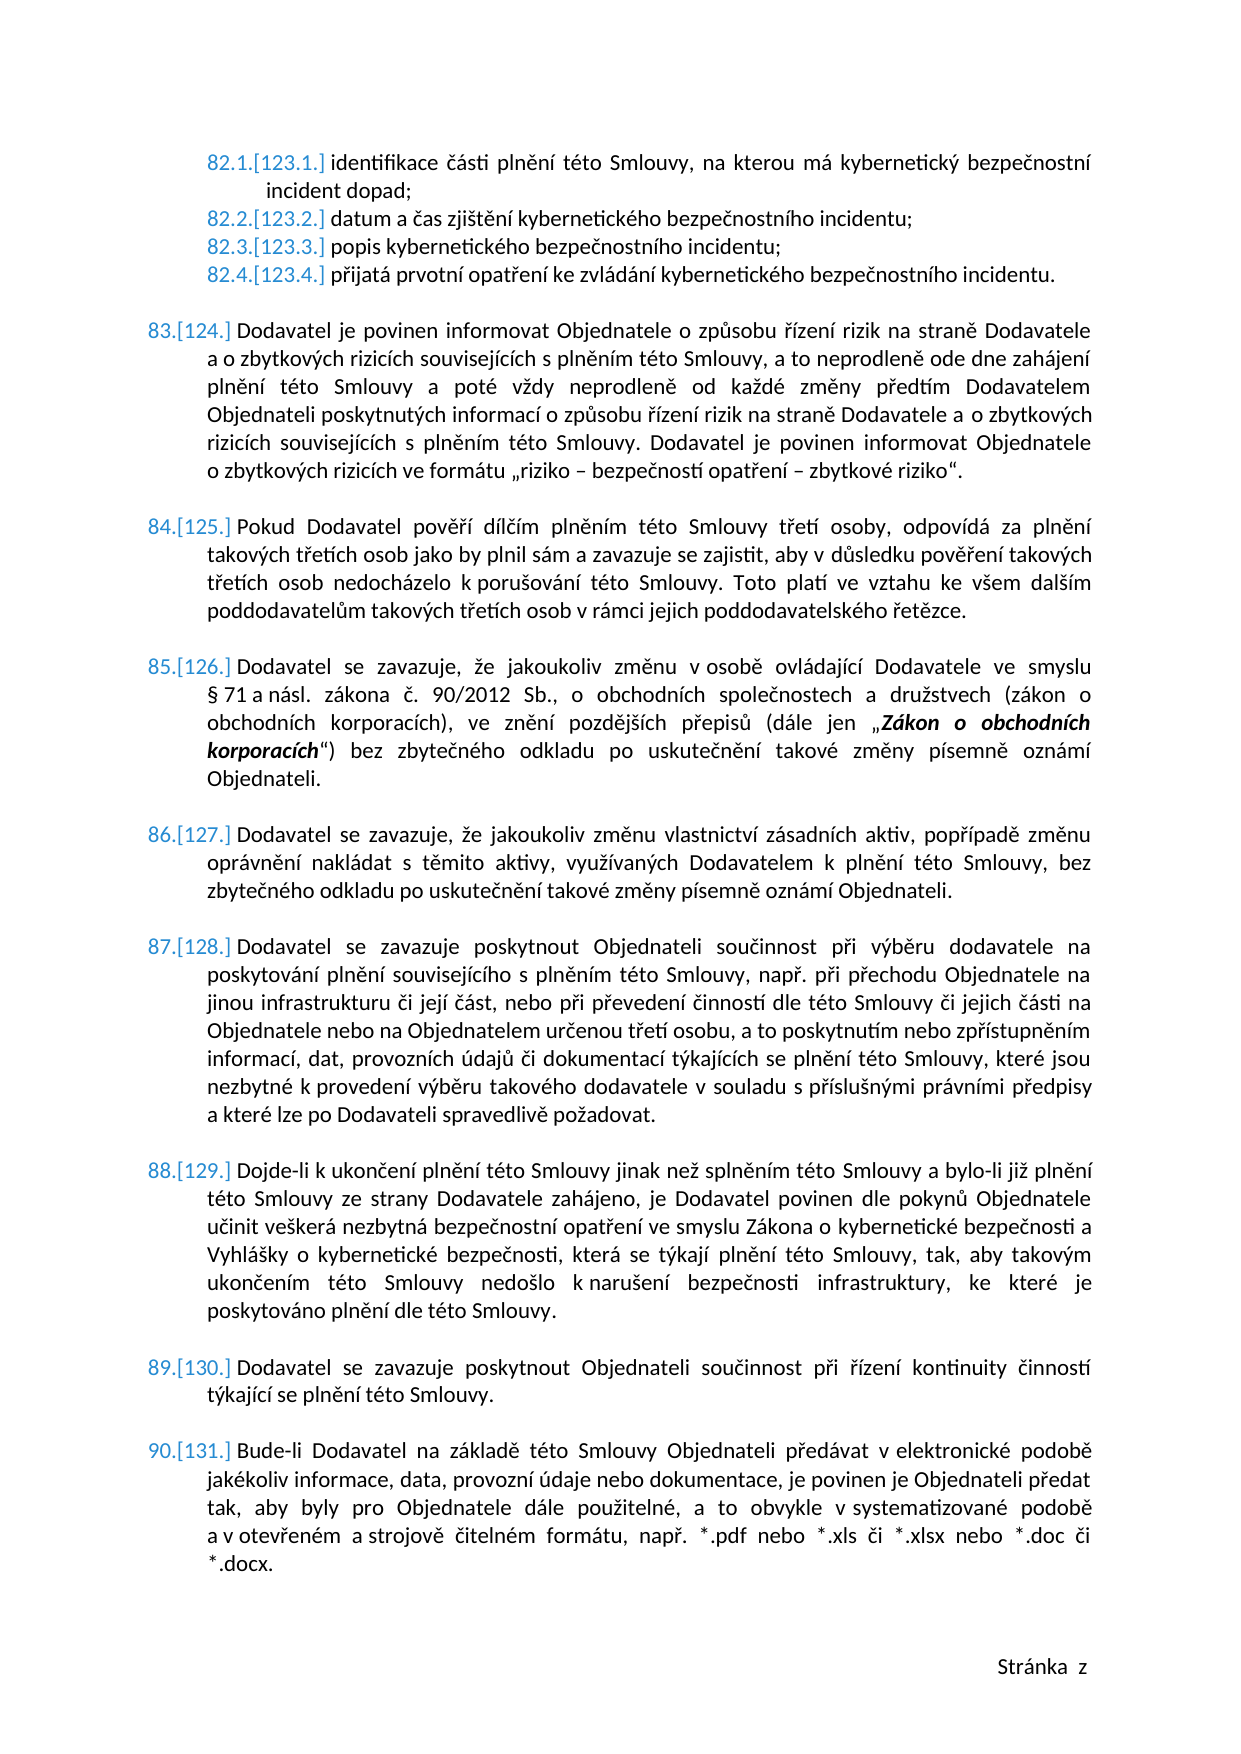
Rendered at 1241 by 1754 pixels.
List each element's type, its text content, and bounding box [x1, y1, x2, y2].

list popis kybernetického bezpečnostního incidentu; [207, 232, 1092, 260]
text Dodavatel se zavazuje, že jakoukoliv změnu vlastnictví zásadních aktiv, popřípadě změnu oprávnění nakládat s těmito aktivy, využívaných Dodavatelem k plnění této Smlouvy, bez zbytečného odkladu po uskutečnění takové změny písemně oznámí Objednateli. [148, 820, 1092, 904]
text Pokud Dodavatel pověří dílčím plněním této Smlouvy třetí osoby, odpovídá za plnění takových třetích osob jako by plnil sám a zavazuje se zajistit, aby v důsledku pověření takových třetích osob nedocházelo k porušování této Smlouvy. Toto platí ve vztahu ke všem dalším poddodavatelům takových třetích osob v rámci jejich poddodavatelského řetězce. [148, 512, 1092, 624]
text Dojde-li k ukončení plnění této Smlouvy jinak než splněním této Smlouvy a bylo-li již plnění této Smlouvy ze strany Dodavatele zahájeno, je Dodavatel povinen dle pokynů Objednatele učinit veškerá nezbytná bezpečnostní opatření ve smyslu Zákona o kybernetické bezpečnosti a Vyhlášky o kybernetické bezpečnosti, která se týkají plnění této Smlouvy, tak, aby takovým ukončením této Smlouvy nedošlo k narušení bezpečnosti infrastruktury, ke které je poskytováno plnění dle této Smlouvy. [148, 1156, 1092, 1324]
text Dodavatel se zavazuje poskytnout Objednateli součinnost při výběru dodavatele na poskytování plnění souvisejícího s plněním této Smlouvy, např. při přechodu Objednatele na jinou infrastrukturu či její část, nebo při převedení činností dle této Smlouvy či jejich části na Objednatele nebo na Objednatelem určenou třetí osobu, a to poskytnutím nebo zpřístupněním informací, dat, provozních údajů či dokumentací týkajících se plnění této Smlouvy, které jsou nezbytné k provedení výběru takového dodavatele v souladu s příslušnými právními předpisy a které lze po Dodavateli spravedlivě požadovat. [148, 932, 1092, 1128]
text Dodavatel se zavazuje poskytnout Objednateli součinnost při řízení kontinuity činností týkající se plnění této Smlouvy. [148, 1353, 1092, 1409]
text Dodavatel se zavazuje, že jakoukoliv změnu v osobě ovládající Dodavatele ve smyslu § 71 a násl. zákona č. 90/2012 Sb., o obchodních společnostech a družstvech (zákon o obchodních korporacích), ve znění pozdějších přepisů (dále jen „Zákon o obchodních korporacích“) bez zbytečného odkladu po uskutečnění takové změny písemně oznámí Objednateli. [148, 652, 1092, 792]
list datum a čas zjištění kybernetického bezpečnostního incidentu; [207, 204, 1092, 232]
list přijatá prvotní opatření ke zvládání kybernetického bezpečnostního incidentu. [207, 260, 1092, 288]
list identifikace části plnění této Smlouvy, na kterou má kybernetický bezpečnostní incident dopad; [207, 148, 1092, 204]
text Bude-li Dodavatel na základě této Smlouvy Objednateli předávat v elektronické podobě jakékoliv informace, data, provozní údaje nebo dokumentace, je povinen je Objednateli předat tak, aby byly pro Objednatele dále použitelné, a to obvykle v systematizované podobě a v otevřeném a strojově čitelném formátu, např. *.pdf nebo *.xls či *.xlsx nebo *.doc či *.docx. [148, 1437, 1092, 1577]
text Dodavatel je povinen informovat Objednatele o způsobu řízení rizik na straně Dodavatele a o zbytkových rizicích souvisejících s plněním této Smlouvy, a to neprodleně ode dne zahájení plnění této Smlouvy a poté vždy neprodleně od každé změny předtím Dodavatelem Objednateli poskytnutých informací o způsobu řízení rizik na straně Dodavatele a o zbytkových rizicích souvisejících s plněním této Smlouvy. Dodavatel je povinen informovat Objednatele o zbytkových rizicích ve formátu „riziko – bezpečností opatření – zbytkové riziko“. [148, 316, 1092, 484]
